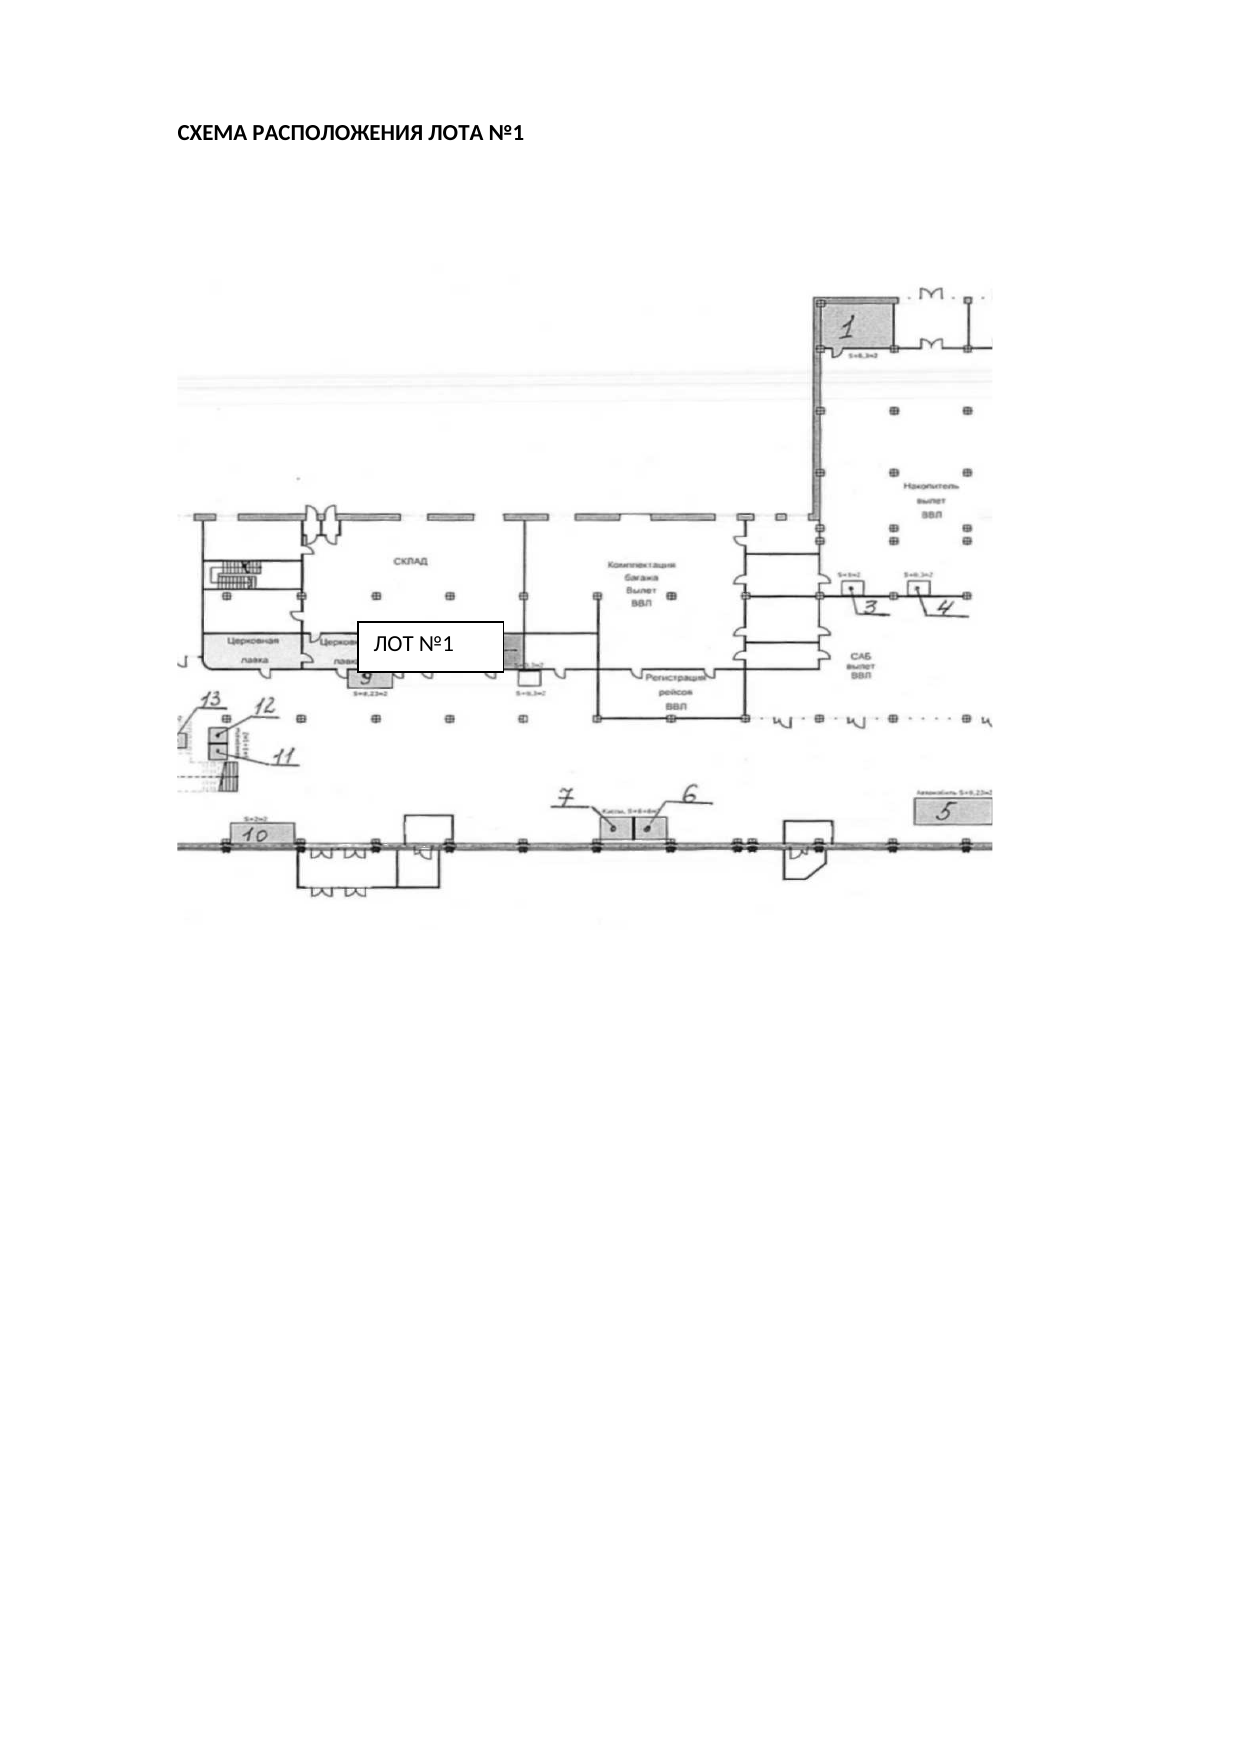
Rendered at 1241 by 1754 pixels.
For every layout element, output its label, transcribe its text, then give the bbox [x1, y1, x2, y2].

text СХЕМА РАСПОЛОЖЕНИЯ ЛОТА №1 [177, 118, 1152, 146]
picture [177, 258, 993, 983]
